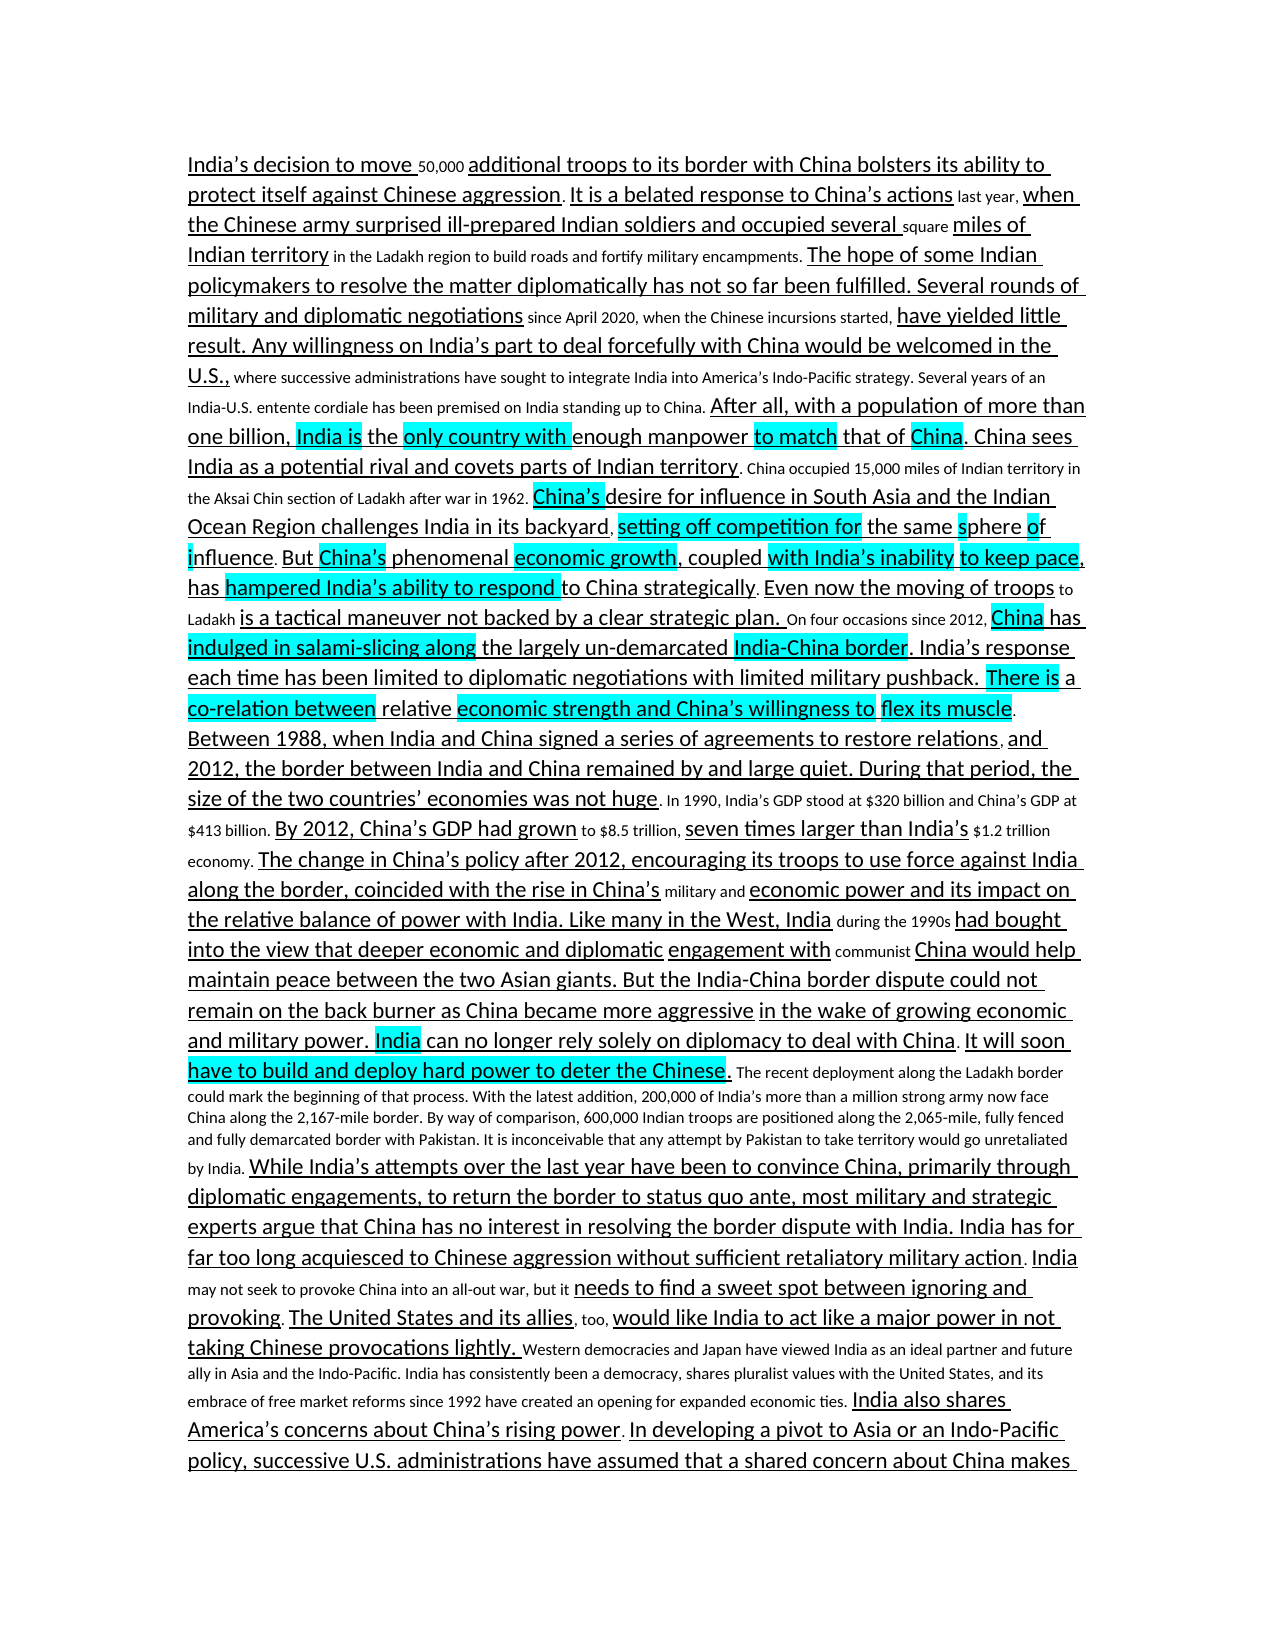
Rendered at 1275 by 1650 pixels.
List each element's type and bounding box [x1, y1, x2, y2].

text [187, 150, 1087, 1474]
